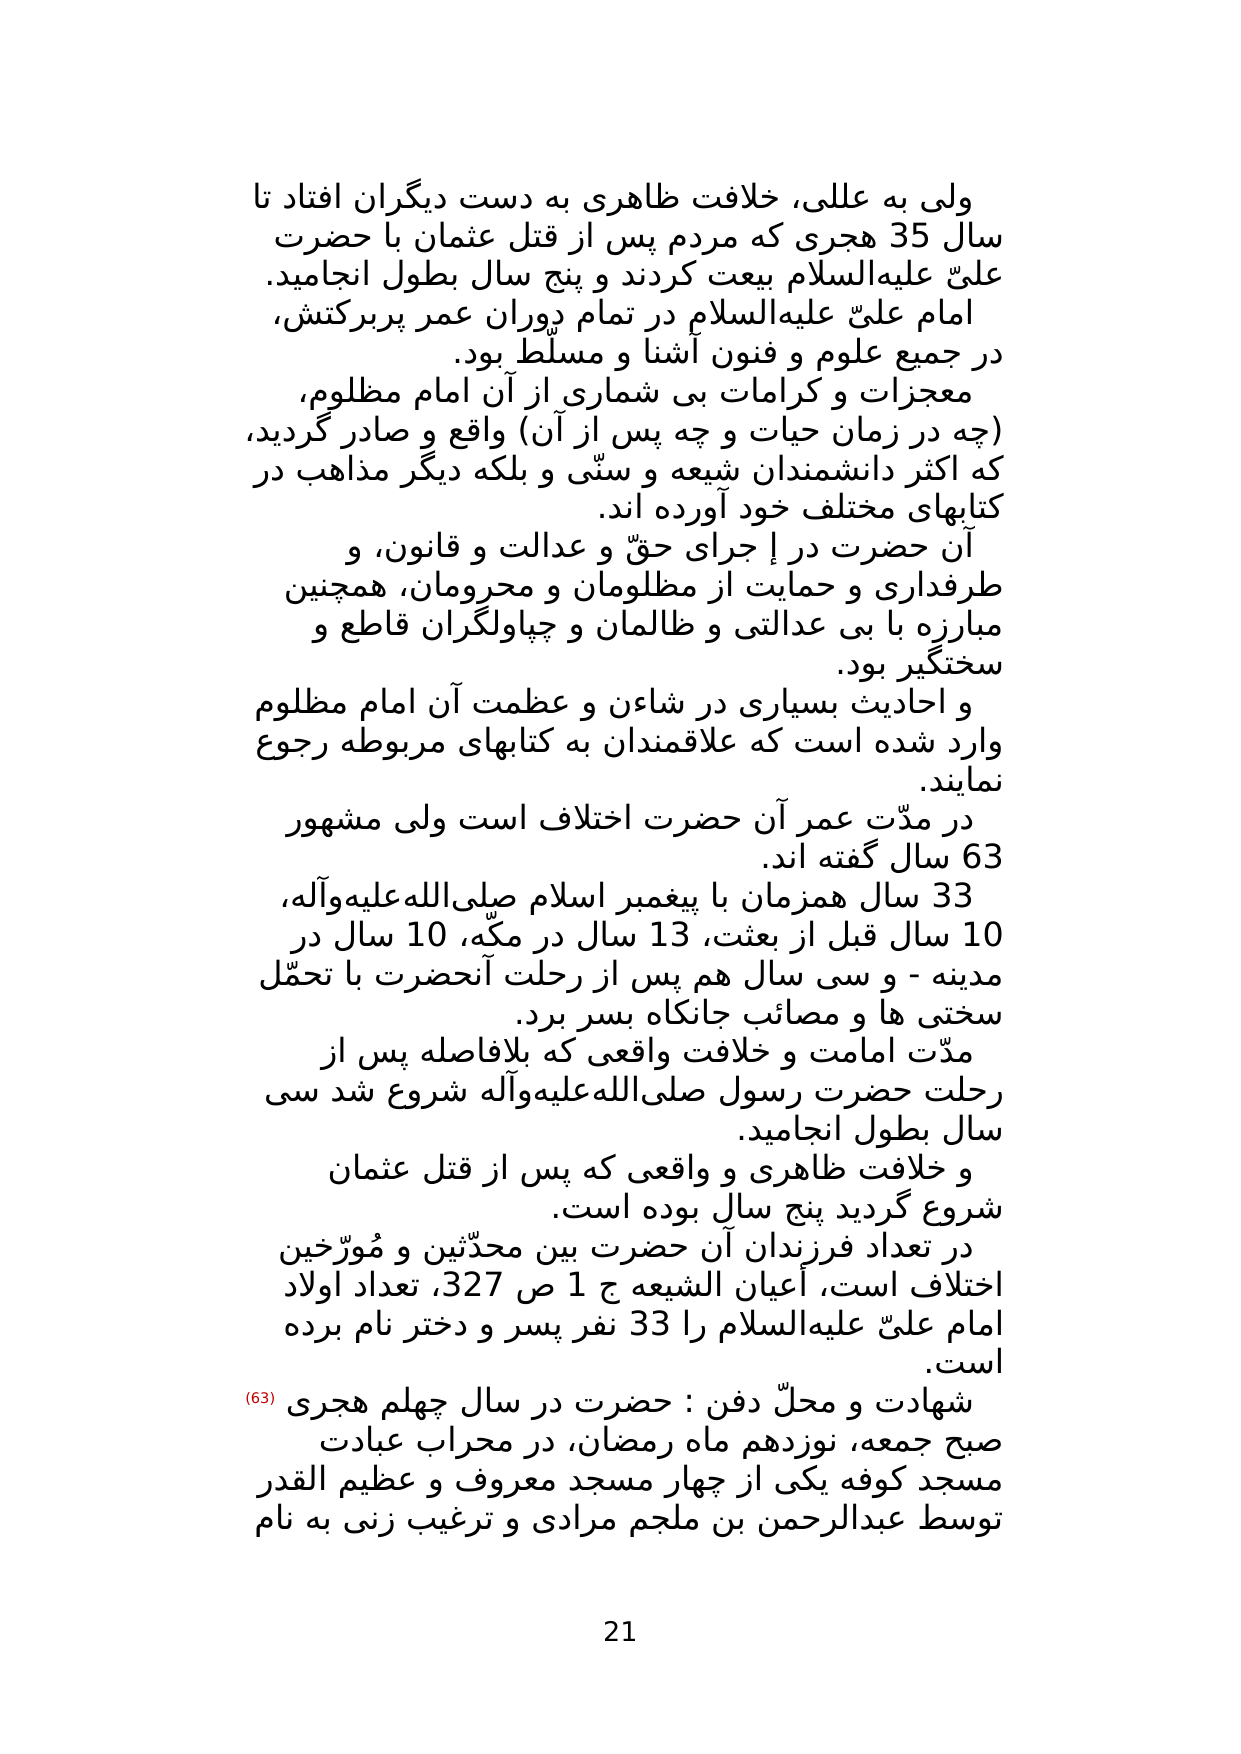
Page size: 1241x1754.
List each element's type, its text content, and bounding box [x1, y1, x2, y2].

text معجزات و كرامات بى شمارى از آن امام مظلوم، (چه در زمان حيات و چه پس از آن) واقع و صادر گرديد، كه اكثر دانشمندان شيعه و سنّى و بلكه ديگر مذاهب در كتابهاى مختلف خود آورده اند. [236, 371, 1004, 527]
text در مدّت عمر آن حضرت اختلاف است ولى مشهور 63 سال گفته اند. [236, 799, 1004, 877]
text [236, 1382, 1004, 1537]
text امام علىّ عليه‌السلام در تمام دوران عمر پربركتش، در جميع علوم و فنون آشنا و مسلّط بود. [236, 294, 1004, 371]
text مدّت امامت و خلافت واقعى كه بلافاصله پس از رحلت حضرت رسول صلى‌الله‌عليه‌وآله شروع شد سى سال بطول انجاميد. [236, 1032, 1004, 1148]
text در تعداد فرزندان آن حضرت بين محدّثين و مُورّخين اختلاف است، أعيان الشيعه ج 1 ص 327، تعداد اولاد امام علىّ عليه‌السلام را 33 نفر پسر و دختر نام برده است. [236, 1226, 1004, 1382]
text ولى به عللى، خلافت ظاهرى به دست ديگران افتاد تا سال 35 هجرى كه مردم پس از قتل عثمان با حضرت علىّ عليه‌السلام بيعت كردند و پنج سال بطول انجاميد. [236, 177, 1004, 294]
text آن حضرت در إ جراى حقّ و عدالت و قانون، و طرفدارى و حمايت از مظلومان و محرومان، همچنين مبارزه با بى عدالتى و ظالمان و چپاولگران قاطع و سختگير بود. [236, 527, 1004, 682]
text و خلافت ظاهرى و واقعى كه پس از قتل عثمان شروع گرديد پنج سال بوده است. [236, 1148, 1004, 1226]
text 33 سال همزمان با پيغمبر اسلام صلى‌الله‌عليه‌وآله، 10 سال قبل از بعثت، 13 سال در مكّه، 10 سال در مدينه - و سى سال هم پس از رحلت آنحضرت با تحمّل سختى ها و مصائب جانكاه بسر برد. [236, 877, 1004, 1032]
text و احاديث بسيارى در شاءن و عظمت آن امام مظلوم وارد شده است كه علاقمندان به كتابهاى مربوطه رجوع نمايند. [236, 682, 1004, 799]
